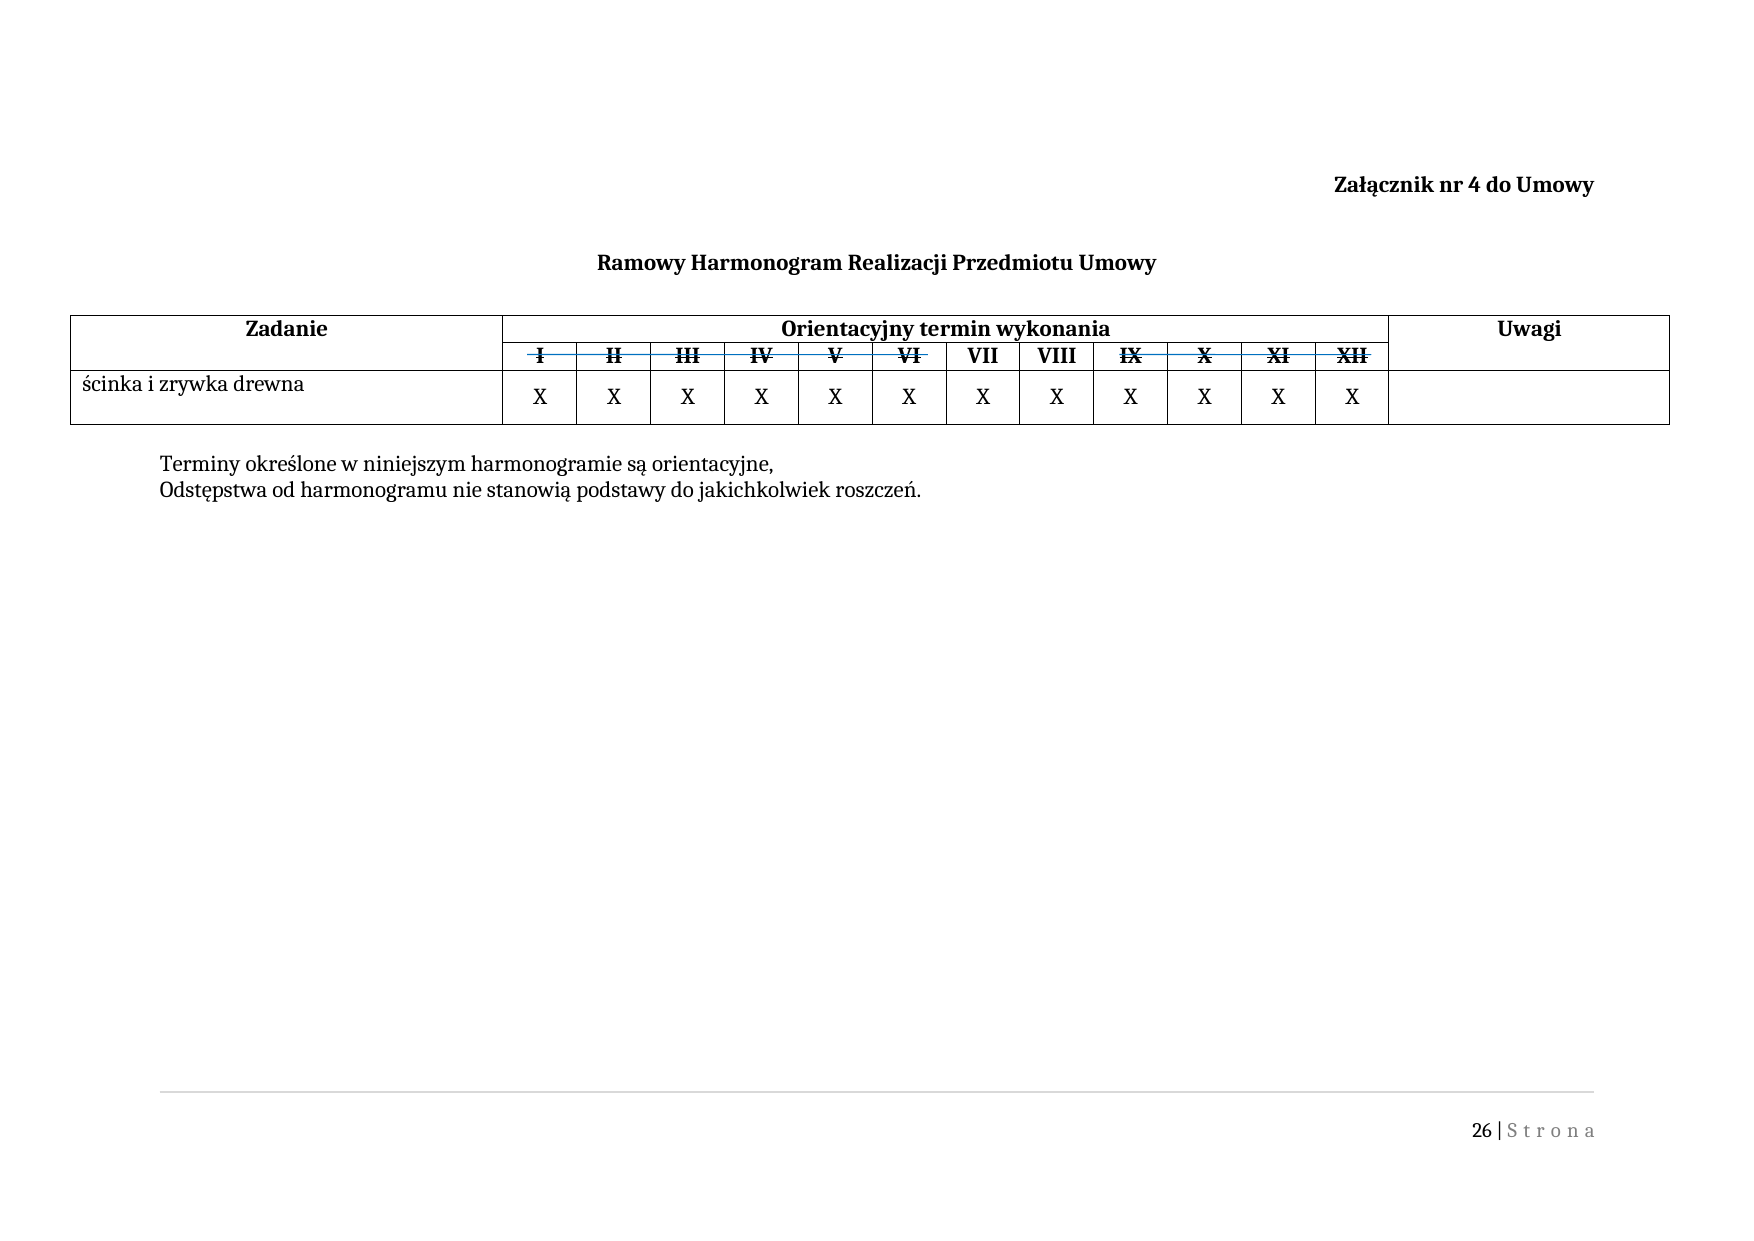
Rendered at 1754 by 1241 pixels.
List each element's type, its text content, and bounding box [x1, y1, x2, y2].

table_cell VIII [1020, 343, 1093, 370]
table_cell V [799, 356, 872, 370]
table_cell X [651, 371, 724, 423]
text Ramowy Harmonogram Realizacji Przedmiotu Umowy [159, 250, 1594, 276]
table_cell X [1168, 371, 1241, 423]
text Terminy określone w niniejszym harmonogramie są orientacyjne, [159, 451, 1594, 477]
text Załącznik nr 4 do Umowy [159, 172, 1594, 198]
table_cell X [503, 371, 576, 423]
table_cell X [577, 371, 650, 423]
table_cell X [725, 371, 798, 423]
table_cell X [1094, 371, 1167, 423]
table_cell X [947, 371, 1019, 423]
table_cell III [651, 356, 724, 370]
table_cell IV [725, 356, 798, 370]
table_cell ścinka i zrywka drewna [71, 371, 502, 423]
table_header Zadanie [71, 316, 502, 370]
table_header Orientacyjny termin wykonania [503, 316, 1388, 342]
table_cell IX [1094, 343, 1167, 370]
table_cell X [1020, 371, 1093, 423]
table_header Uwagi [1389, 316, 1669, 370]
table_cell X [1316, 371, 1388, 423]
table_cell XII [1316, 343, 1388, 370]
table_cell XI [1242, 356, 1315, 370]
table_cell I [503, 343, 576, 370]
table_cell [1389, 371, 1669, 423]
table_cell X [1168, 356, 1241, 370]
text Odstępstwa od harmonogramu nie stanowią podstawy do jakichkolwiek roszczeń. [159, 477, 1594, 503]
table_cell VII [947, 343, 1019, 370]
table_cell X [873, 371, 946, 423]
table_cell VI [873, 343, 946, 370]
table_cell X [799, 371, 872, 423]
table_cell X [1242, 371, 1315, 423]
table_cell II [577, 356, 650, 370]
